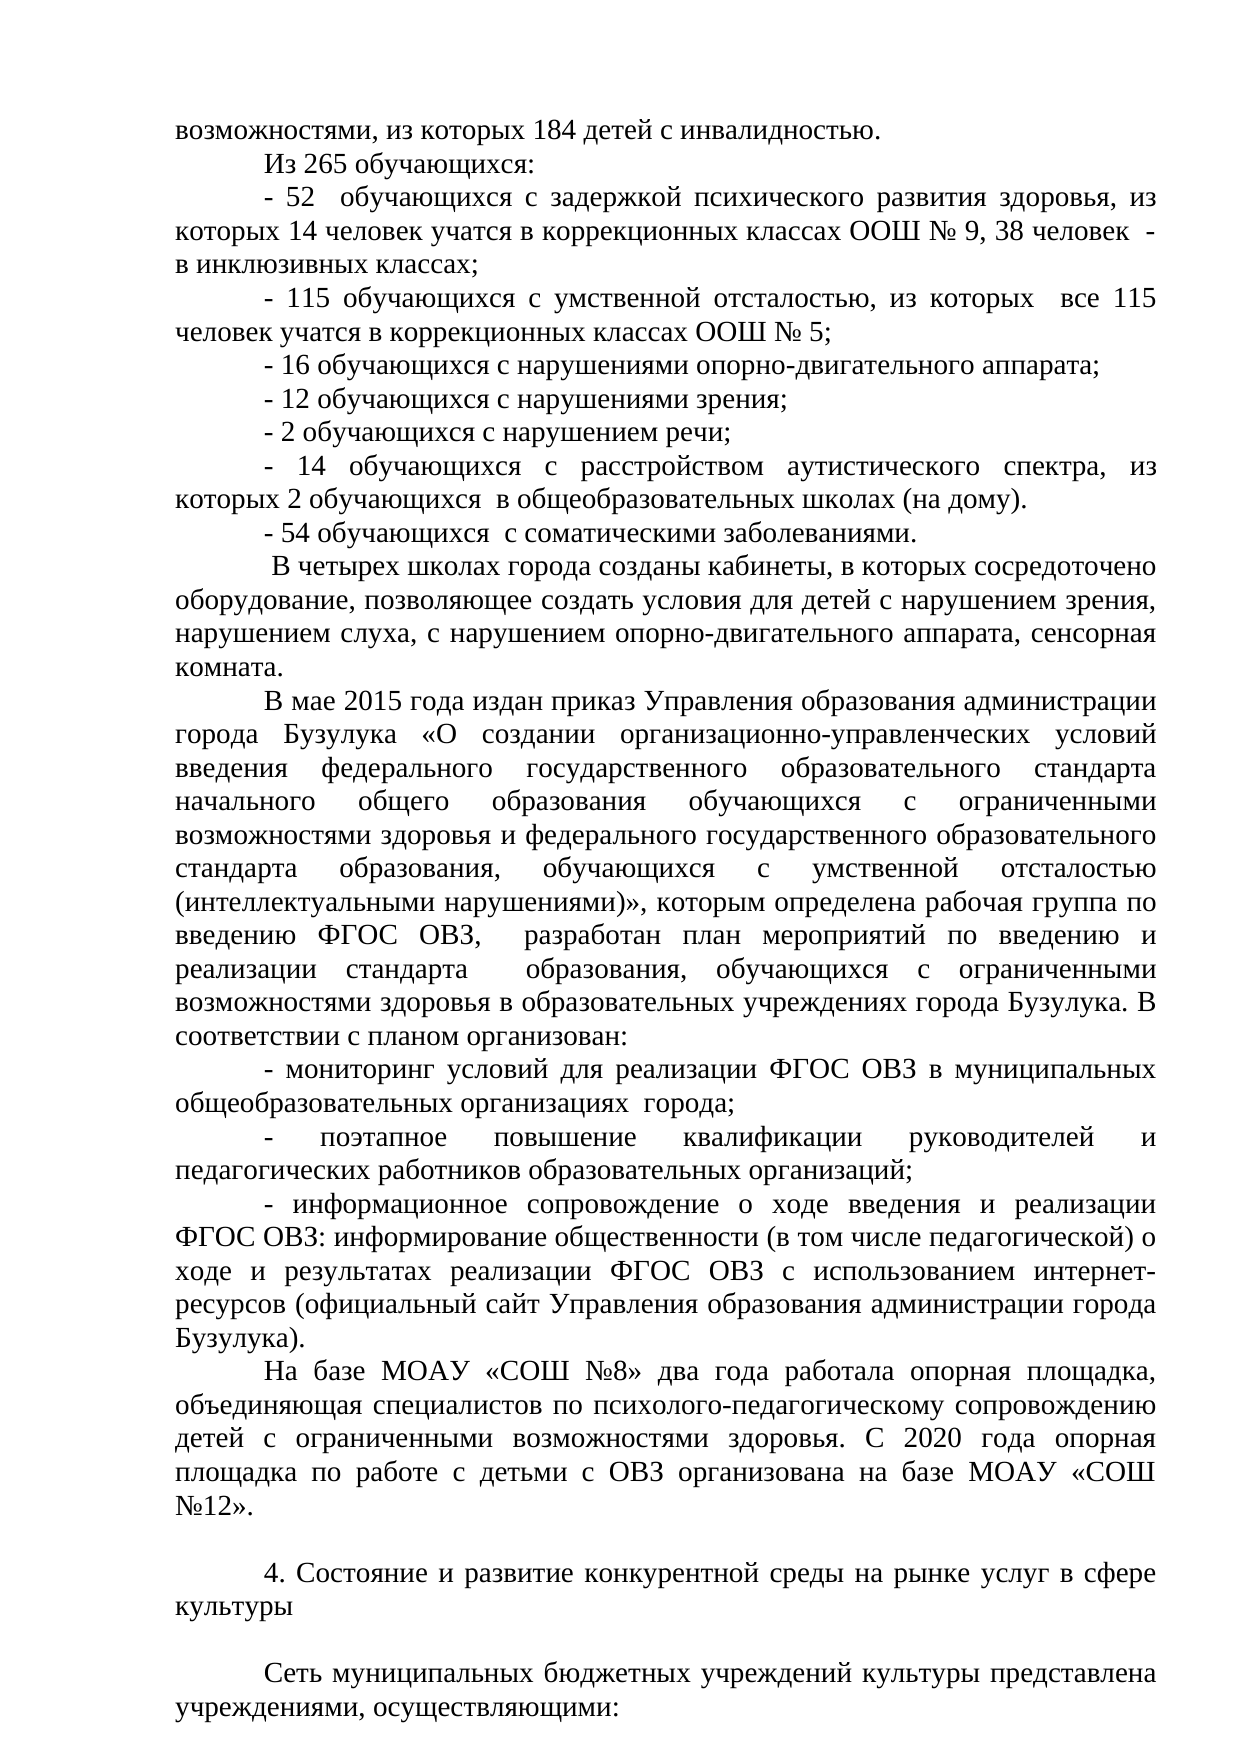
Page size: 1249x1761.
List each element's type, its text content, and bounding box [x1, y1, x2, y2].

text - поэтапное повышение квалификации руководителей и педагогических работников образовательных организаций; [175, 1119, 1157, 1186]
text - 14 обучающихся с расстройством аутистического спектра, из которых 2 обучающихся в общеобразовательных школах (на дому). [175, 448, 1157, 515]
text - 2 обучающихся с нарушением речи; [175, 414, 1157, 448]
text - мониторинг условий для реализации ФГОС ОВЗ в муниципальных общеобразовательных организациях города; [175, 1052, 1157, 1119]
text - 52 обучающихся с задержкой психического развития здоровья, из которых 14 человек учатся в коррекционных классах ООШ № 9, 38 человек - в инклюзивных классах; [175, 179, 1157, 280]
text В четырех школах города созданы кабинеты, в которых сосредоточено оборудование, позволяющее создать условия для детей с нарушением зрения, нарушением слуха, с нарушением опорно-двигательного аппарата, сенсорная комната. [175, 548, 1157, 683]
text - 54 обучающихся с соматическими заболеваниями. [175, 515, 1157, 548]
text - 12 обучающихся с нарушениями зрения; [175, 381, 1157, 414]
text На базе МОАУ «СОШ №8» два года работала опорная площадка, объединяющая специалистов по психолого-педагогическому сопровождению детей с ограниченными возможностями здоровья. С 2020 года опорная площадка по работе с детьми с ОВЗ организована на базе МОАУ «СОШ №12». [175, 1353, 1157, 1521]
text Из 265 обучающихся: [175, 146, 1157, 179]
text В мае 2015 года издан приказ Управления образования администрации города Бузулука «О создании организационно-управленческих условий введения федерального государственного образовательного стандарта начального общего образования обучающихся с ограниченными возможностями здоровья и федерального государственного образовательного стандарта образования, обучающихся с умственной отсталостью (интеллектуальными нарушениями)», которым определена рабочая группа по введению ФГОС ОВЗ, разработан план мероприятий по введению и реализации стандарта образования, обучающихся с ограниченными возможностями здоровья в образовательных учреждениях города Бузулука. В соответствии с планом организован: [175, 683, 1157, 1052]
text Сеть муниципальных бюджетных учреждений культуры представлена учреждениями, осуществляющими: [175, 1655, 1157, 1722]
text 4. Состояние и развитие конкурентной среды на рынке услуг в сфере культуры [175, 1555, 1157, 1622]
text - 16 обучающихся с нарушениями опорно-двигательного аппарата; [175, 347, 1157, 381]
text - информационное сопровождение о ходе введения и реализации ФГОС ОВЗ: информирование общественности (в том числе педагогической) о ходе и результатах реализации ФГОС ОВЗ с использованием интернет-ресурсов (официальный сайт Управления образования администрации города Бузулука). [175, 1186, 1157, 1353]
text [175, 112, 1157, 146]
text - 115 обучающихся с умственной отсталостью, из которых все 115 человек учатся в коррекционных классах ООШ № 5; [175, 280, 1157, 347]
